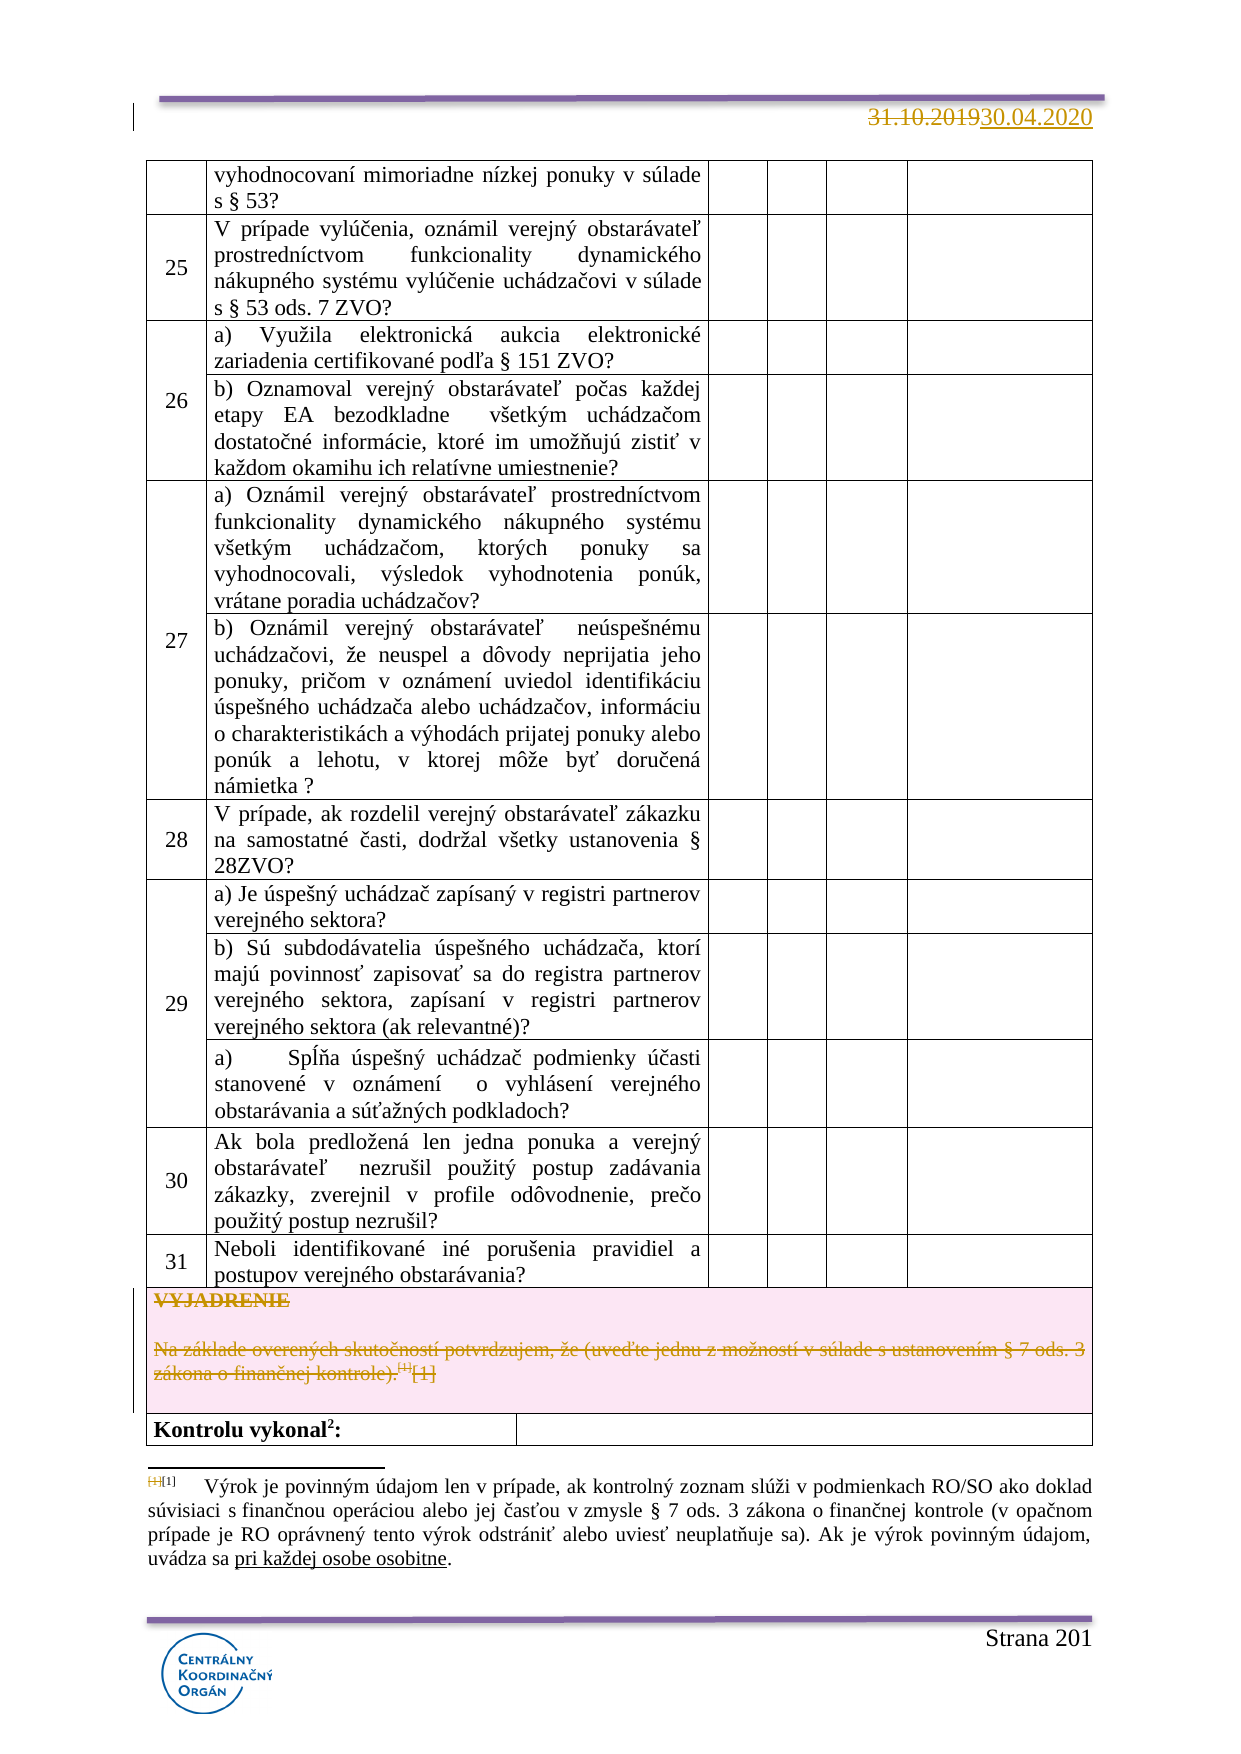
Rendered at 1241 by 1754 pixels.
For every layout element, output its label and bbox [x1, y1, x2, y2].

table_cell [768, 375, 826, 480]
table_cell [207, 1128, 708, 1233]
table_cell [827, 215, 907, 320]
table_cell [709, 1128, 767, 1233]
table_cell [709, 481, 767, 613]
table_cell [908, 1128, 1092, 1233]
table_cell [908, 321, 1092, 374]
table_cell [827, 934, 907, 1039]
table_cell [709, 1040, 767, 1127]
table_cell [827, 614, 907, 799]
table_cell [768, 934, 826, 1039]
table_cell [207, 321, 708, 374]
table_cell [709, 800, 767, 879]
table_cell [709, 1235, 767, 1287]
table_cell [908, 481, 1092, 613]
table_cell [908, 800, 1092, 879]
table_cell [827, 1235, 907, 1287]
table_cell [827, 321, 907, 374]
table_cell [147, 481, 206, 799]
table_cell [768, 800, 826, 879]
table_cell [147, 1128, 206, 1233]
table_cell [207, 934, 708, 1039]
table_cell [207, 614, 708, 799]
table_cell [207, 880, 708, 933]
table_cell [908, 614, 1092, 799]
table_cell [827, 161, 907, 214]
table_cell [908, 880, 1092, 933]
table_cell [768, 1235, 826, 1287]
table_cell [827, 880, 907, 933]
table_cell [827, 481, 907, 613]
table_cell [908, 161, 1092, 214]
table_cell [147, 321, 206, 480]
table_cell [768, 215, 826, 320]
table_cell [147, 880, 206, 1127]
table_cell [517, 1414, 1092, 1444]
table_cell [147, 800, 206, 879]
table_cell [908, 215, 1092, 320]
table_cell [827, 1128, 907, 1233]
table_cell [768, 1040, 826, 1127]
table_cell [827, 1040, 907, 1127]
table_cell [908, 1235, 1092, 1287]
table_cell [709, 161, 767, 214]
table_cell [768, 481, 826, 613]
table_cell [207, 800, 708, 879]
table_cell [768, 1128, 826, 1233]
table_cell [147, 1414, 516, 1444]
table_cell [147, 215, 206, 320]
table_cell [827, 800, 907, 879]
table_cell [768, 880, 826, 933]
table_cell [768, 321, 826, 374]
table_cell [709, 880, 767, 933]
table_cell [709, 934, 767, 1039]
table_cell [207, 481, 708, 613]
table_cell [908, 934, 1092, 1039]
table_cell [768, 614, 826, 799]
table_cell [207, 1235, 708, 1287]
picture [159, 1631, 272, 1713]
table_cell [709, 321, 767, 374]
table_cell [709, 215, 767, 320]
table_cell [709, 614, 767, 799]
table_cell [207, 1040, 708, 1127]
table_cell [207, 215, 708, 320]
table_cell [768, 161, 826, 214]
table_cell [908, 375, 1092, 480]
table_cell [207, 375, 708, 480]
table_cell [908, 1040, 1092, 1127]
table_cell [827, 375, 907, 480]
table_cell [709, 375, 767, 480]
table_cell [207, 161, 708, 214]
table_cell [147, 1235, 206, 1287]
